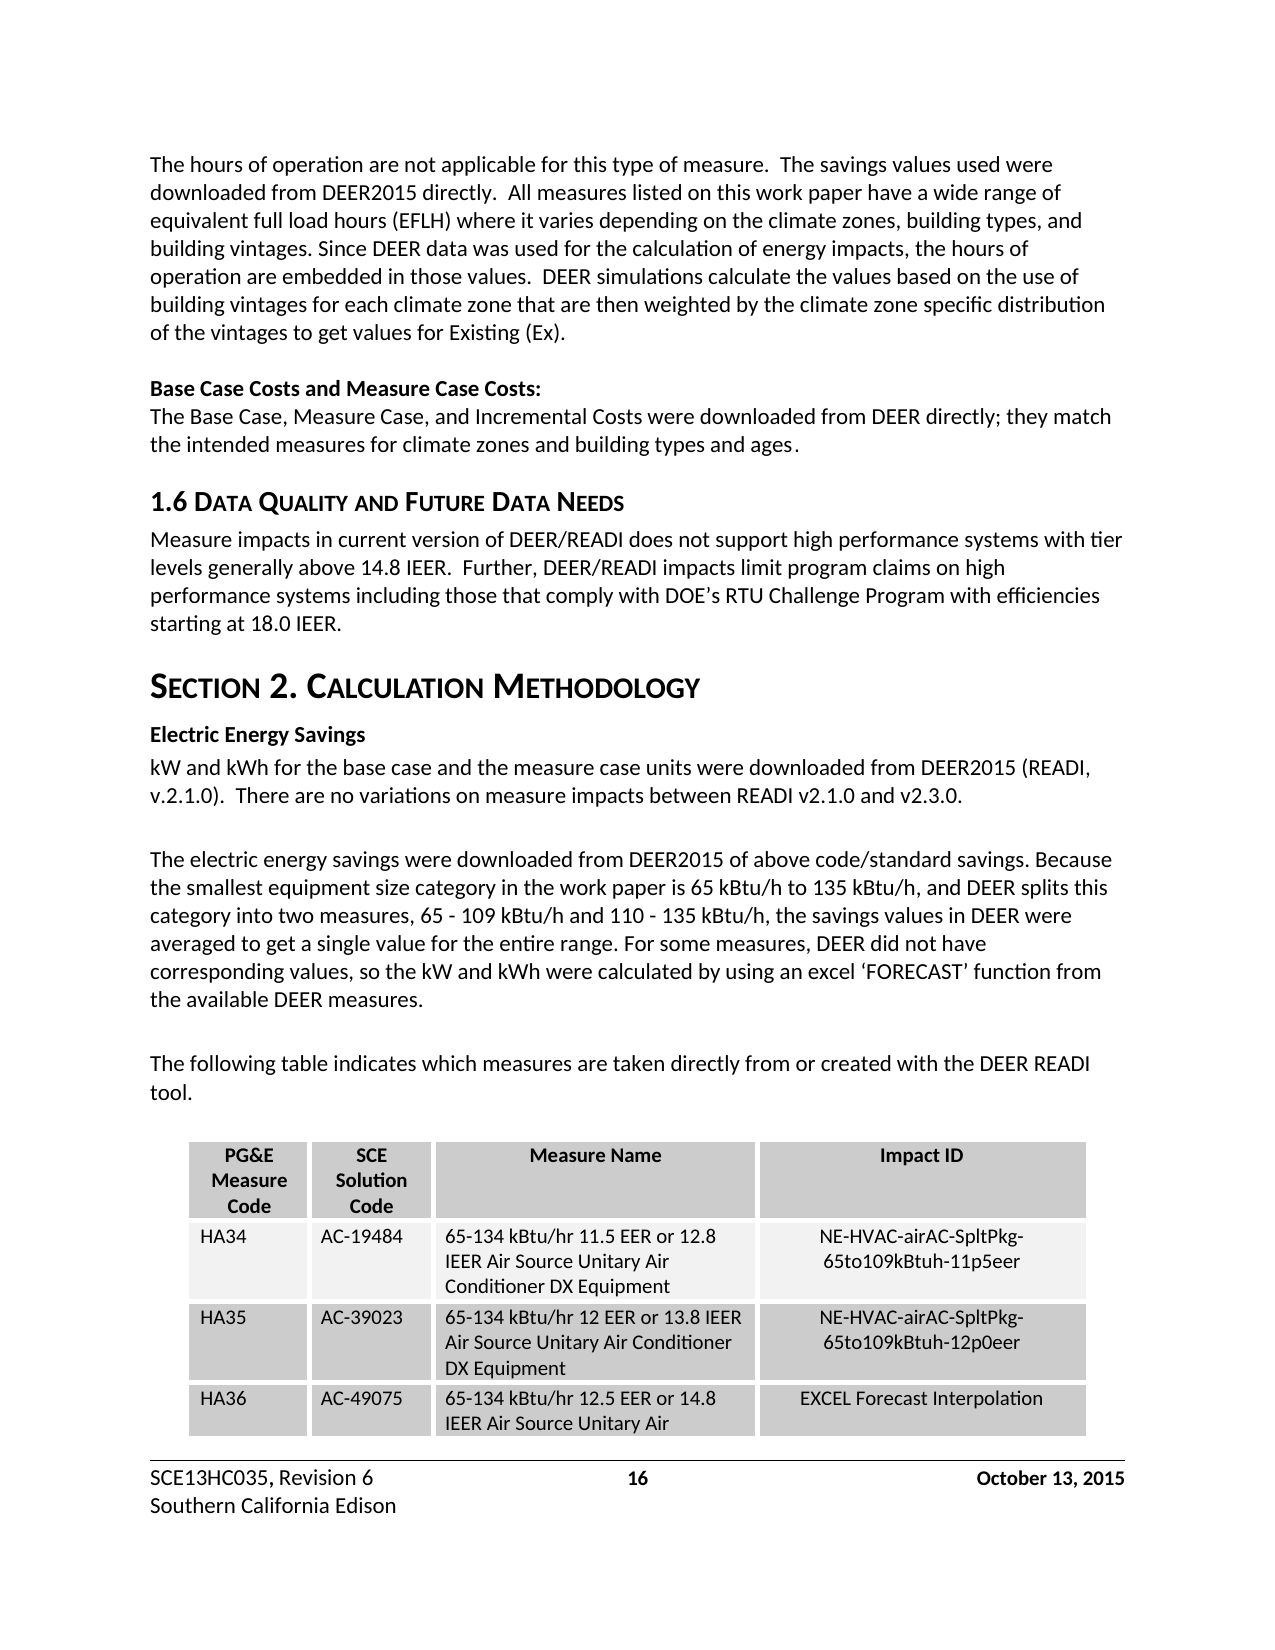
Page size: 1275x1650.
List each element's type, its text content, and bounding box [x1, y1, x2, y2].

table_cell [436, 1385, 755, 1436]
subtitle 1.6 Data Quality and Future Data Needs [150, 483, 1125, 519]
text The following table indicates which measures are taken directly from or created with the DEER READI tool. [150, 1049, 1125, 1106]
table_cell AC-39023 [312, 1304, 431, 1380]
text The hours of operation are not applicable for this type of measure. The savings values used were downloaded from DEER2015 directly. All measures listed on this work paper have a wide range of equivalent full load hours (EFLH) where it varies depending on the climate zones, building types, and building vintages. Since DEER data was used for the calculation of energy impacts, the hours of operation are embedded in those values. DEER simulations calculate the values based on the use of building vintages for each climate zone that are then weighted by the climate zone specific distribution of the vintages to get values for Existing (Ex). [150, 150, 1125, 346]
table_header SCE Solution Code [312, 1142, 431, 1218]
table_cell HA36 [189, 1385, 307, 1436]
text Measure impacts in current version of DEER/READI does not support high performance systems with tier levels generally above 14.8 IEER. Further, DEER/READI impacts limit program claims on high performance systems including those that comply with DOE’s RTU Challenge Program with efficiencies starting at 18.0 IEER. [150, 525, 1125, 637]
table_cell HA34 [189, 1223, 307, 1299]
table_cell AC-49075 [312, 1385, 431, 1436]
table_cell AC-19484 [312, 1223, 431, 1299]
table_header Measure Name [436, 1142, 755, 1218]
table_cell 65-134 kBtu/hr 12 EER or 13.8 IEER Air Source Unitary Air Conditioner DX Equipment [436, 1304, 755, 1380]
table_header Impact ID [760, 1142, 1086, 1218]
text The Base Case, Measure Case, and Incremental Costs were downloaded from DEER directly; they match the intended measures for climate zones and building types and ages. [150, 402, 1125, 458]
text Base Case Costs and Measure Case Costs: [150, 374, 1125, 402]
table_cell NE-HVAC-airAC-SpltPkg-65to109kBtuh-11p5eer [760, 1223, 1086, 1299]
table_header PG&E Measure Code [189, 1142, 307, 1218]
table_cell HA35 [189, 1304, 307, 1380]
table_cell NE-HVAC-airAC-SpltPkg-65to109kBtuh-12p0eer [760, 1304, 1086, 1380]
text Electric Energy Savings [150, 721, 1125, 748]
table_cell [760, 1385, 1086, 1436]
table_cell 65-134 kBtu/hr 11.5 EER or 12.8 IEER Air Source Unitary Air Conditioner DX Equipment [436, 1223, 755, 1299]
text kW and kWh for the base case and the measure case units were downloaded from DEER2015 (READI, v.2.1.0). There are no variations on measure impacts between READI v2.1.0 and v2.3.0. [150, 753, 1125, 809]
subtitle Section 2. Calculation Methodology [150, 662, 1125, 708]
text The electric energy savings were downloaded from DEER2015 of above code/standard savings. Because the smallest equipment size category in the work paper is 65 kBtu/h to 135 kBtu/h, and DEER splits this category into two measures, 65 - 109 kBtu/h and 110 - 135 kBtu/h, the savings values in DEER were averaged to get a single value for the entire range. For some measures, DEER did not have corresponding values, so the kW and kWh were calculated by using an excel ‘FORECAST’ function from the available DEER measures. [150, 845, 1125, 1013]
